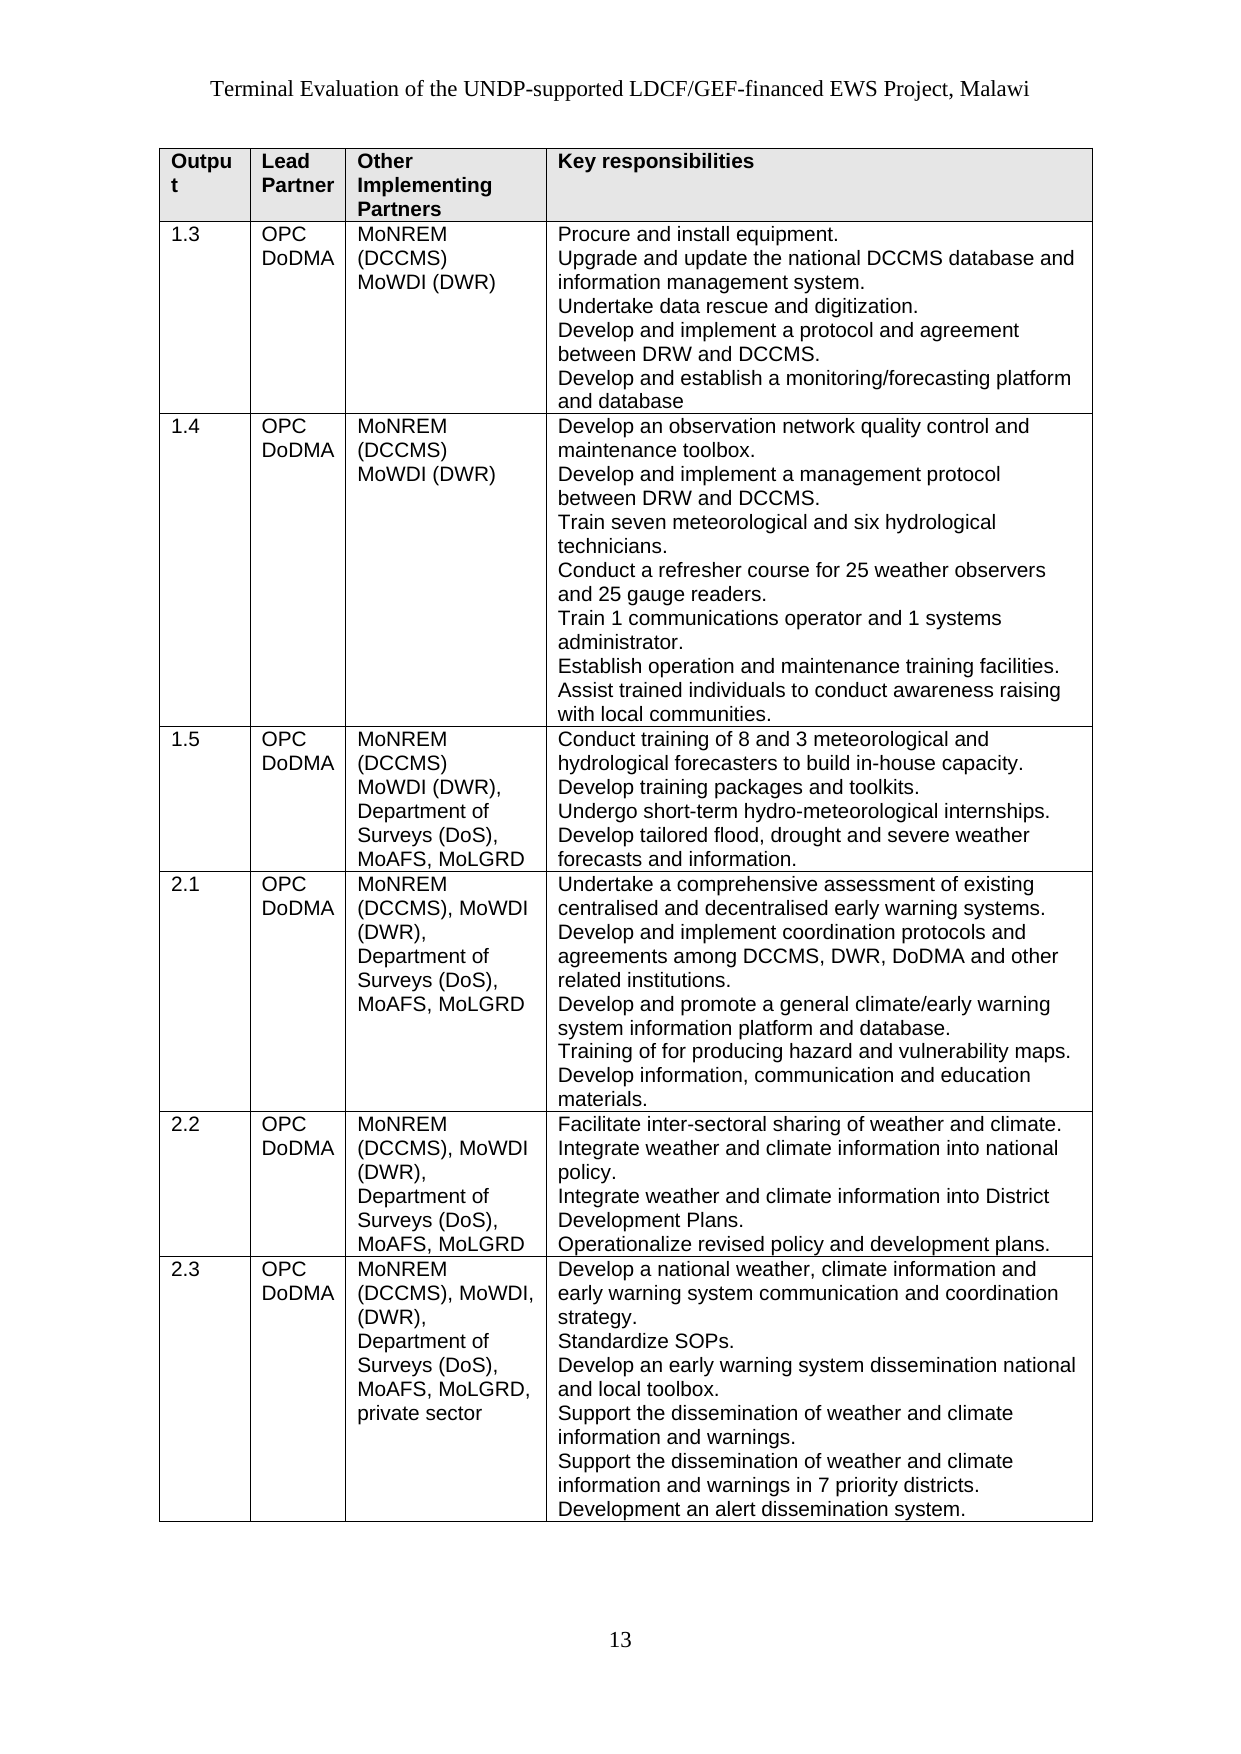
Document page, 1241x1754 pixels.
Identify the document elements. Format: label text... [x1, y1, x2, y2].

table_cell MoNREM (DCCMS), MoWDI (DWR), Department of Surveys (DoS), MoAFS, MoLGRD [346, 1112, 546, 1256]
table_cell MoNREM (DCCMS) MoWDI (DWR) [346, 414, 546, 726]
table_cell 2.1 [160, 872, 250, 1111]
table_header Key responsibilities [547, 149, 1092, 221]
table_cell Conduct training of 8 and 3 meteorological and hydrological forecasters to build in-house capacity. Develop training packages and toolkits. Undergo short-term hydro-meteorological internships. Develop tailored flood, drought and severe weather forecasts and information. [547, 727, 1092, 871]
table_cell 2.2 [160, 1112, 250, 1256]
table_cell OPC DoDMA [251, 727, 345, 871]
table_cell OPC DoDMA [251, 872, 345, 1111]
table_cell OPC DoDMA [251, 1112, 345, 1256]
table_cell Facilitate inter-sectoral sharing of weather and climate. Integrate weather and climate information into national policy. Integrate weather and climate information into District Development Plans. Operationalize revised policy and development plans. [547, 1112, 1092, 1256]
table_header Output [160, 149, 250, 221]
table_cell MoNREM (DCCMS) MoWDI (DWR) [346, 222, 546, 413]
table_header Lead Partner [251, 149, 345, 221]
table_cell MoNREM (DCCMS), MoWDI (DWR), Department of Surveys (DoS), MoAFS, MoLGRD [346, 872, 546, 1111]
table_header Other Implementing Partners [346, 149, 546, 221]
table_cell OPC DoDMA [251, 414, 345, 726]
table_cell OPC DoDMA [251, 222, 345, 413]
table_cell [346, 1257, 546, 1521]
table_cell Develop a national weather, climate information and early warning system communication and coordination strategy. Standardize SOPs. Develop an early warning system dissemination national and local toolbox. Support the dissemination of weather and climate information and warnings. Support the dissemination of weather and climate information and warnings in 7 priority districts. Development an alert dissemination system. [547, 1257, 1092, 1521]
table_cell Develop an observation network quality control and maintenance toolbox. Develop and implement a management protocol between DRW and DCCMS. Train seven meteorological and six hydrological technicians. Conduct a refresher course for 25 weather observers and 25 gauge readers. Train 1 communications operator and 1 systems administrator. Establish operation and maintenance training facilities. Assist trained individuals to conduct awareness raising with local communities. [547, 414, 1092, 726]
table_cell 1.4 [160, 414, 250, 726]
table_cell 1.5 [160, 727, 250, 871]
table_cell 1.3 [160, 222, 250, 413]
table_cell MoNREM (DCCMS) MoWDI (DWR), Department of Surveys (DoS), MoAFS, MoLGRD [346, 727, 546, 871]
table_cell 2.3 [160, 1257, 250, 1521]
table_cell Undertake a comprehensive assessment of existing centralised and decentralised early warning systems. Develop and implement coordination protocols and agreements among DCCMS, DWR, DoDMA and other related institutions. Develop and promote a general climate/early warning system information platform and database. Training of for producing hazard and vulnerability maps. Develop information, communication and education materials. [547, 872, 1092, 1111]
table_cell OPC DoDMA [251, 1257, 345, 1521]
table_cell Procure and install equipment. Upgrade and update the national DCCMS database and information management system. Undertake data rescue and digitization. Develop and implement a protocol and agreement between DRW and DCCMS. Develop and establish a monitoring/forecasting platform and database [547, 222, 1092, 413]
